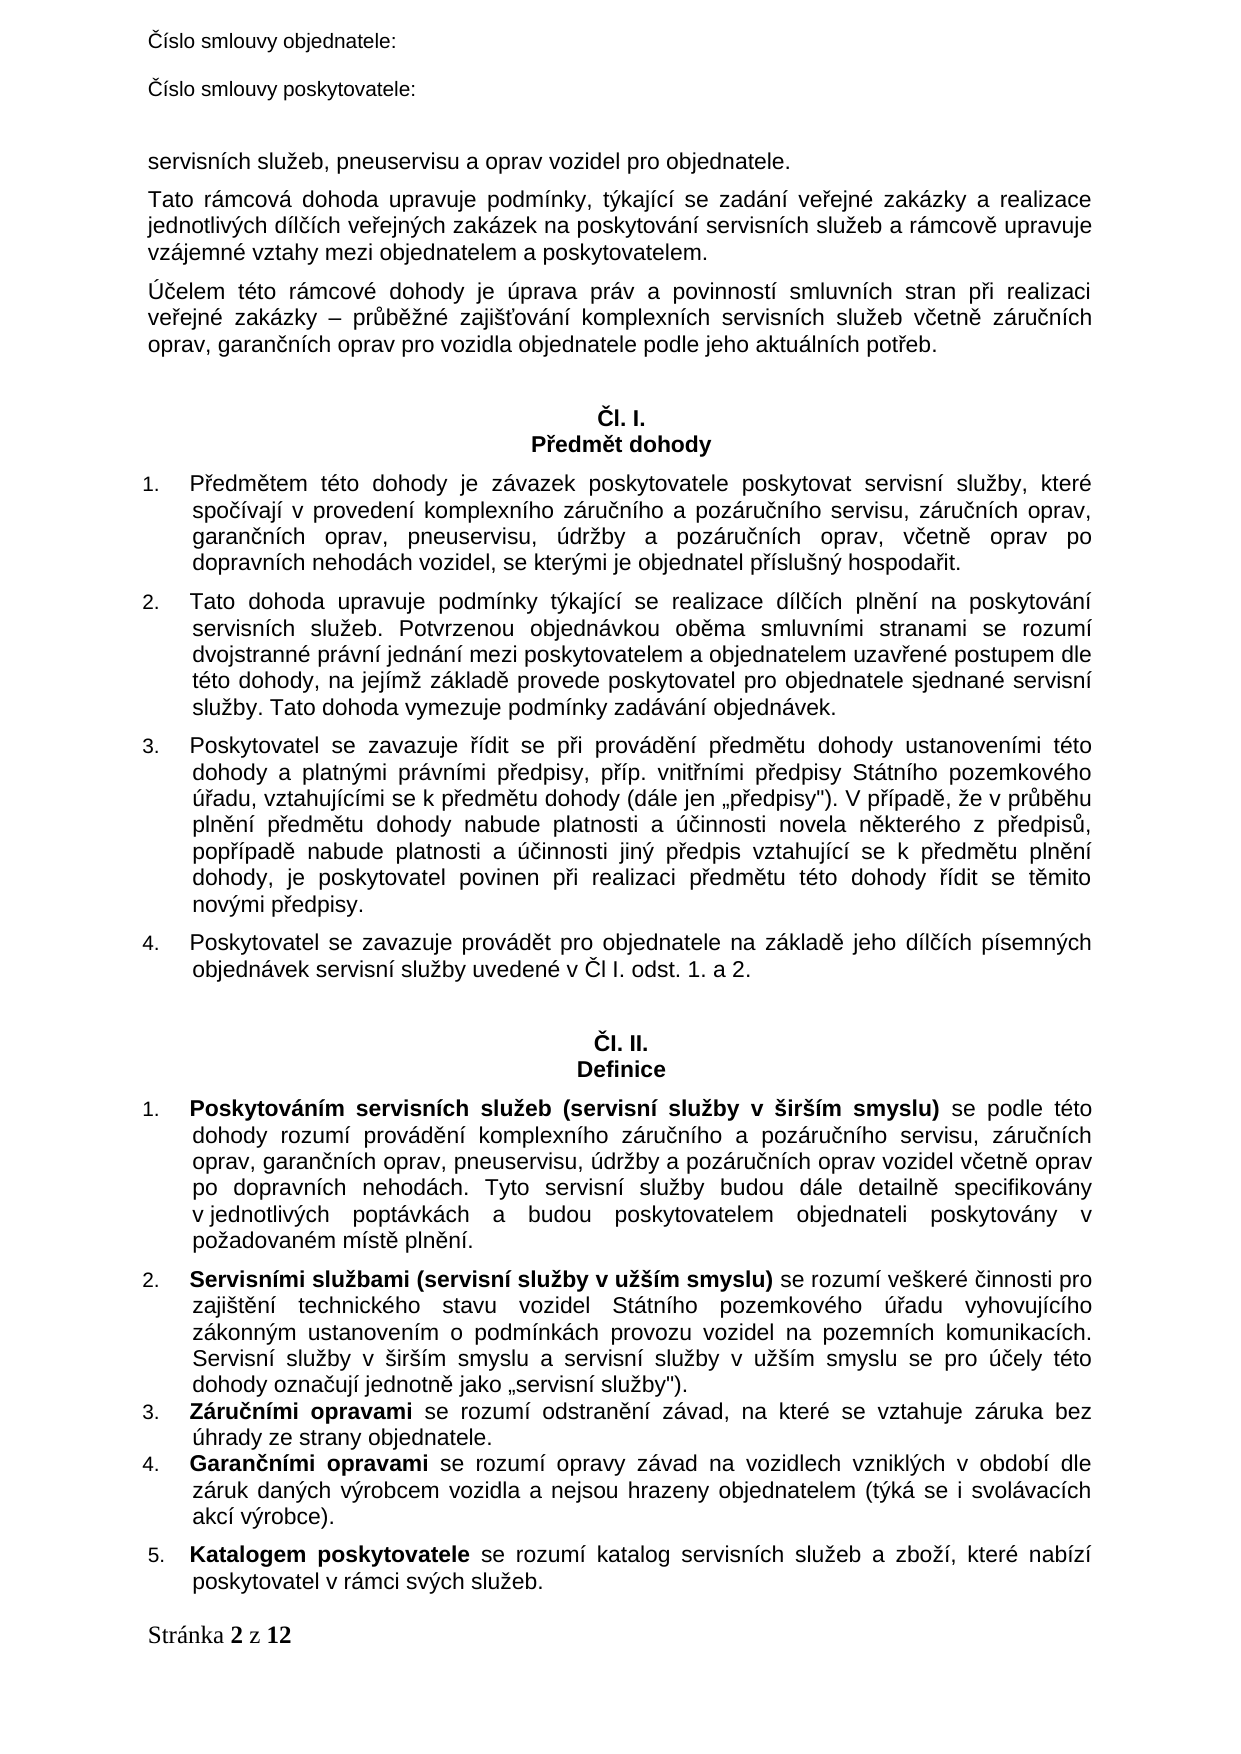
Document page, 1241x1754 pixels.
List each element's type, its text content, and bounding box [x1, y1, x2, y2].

list Servisními službami (servisní služby v užším smyslu) se rozumí veškeré činnosti pro zajištění technického stavu vozidel Státního pozemkového úřadu vyhovujícího zákonným ustanovením o podmínkách provozu vozidel na pozemních komunikacích. Servisní služby v širším smyslu a servisní služby v užším smyslu se pro účely této dohody označují jednotně jako „servisní služby"). [142, 1266, 1092, 1398]
list Záručními opravami se rozumí odstranění závad, na které se vztahuje záruka bez úhrady ze strany objednatele. [142, 1398, 1092, 1450]
list Předmětem této dohody je závazek poskytovatele poskytovat servisní služby, které spočívají v provedení komplexního záručního a pozáručního servisu, záručních oprav, garančních oprav, pneuservisu, údržby a pozáručních oprav, včetně oprav po dopravních nehodách vozidel, se kterými je objednatel příslušný hospodařit. [142, 470, 1092, 576]
text ČI. II. [150, 1030, 1092, 1056]
text Čl. I. [150, 405, 1092, 431]
list Poskytováním servisních služeb (servisní služby v širším smyslu) se podle této dohody rozumí provádění komplexního záručního a pozáručního servisu, záručních oprav, garančních oprav, pneuservisu, údržby a pozáručních oprav vozidel včetně oprav po dopravních nehodách. Tyto servisní služby budou dále detailně specifikovány v jednotlivých poptávkách a budou poskytovatelem objednateli poskytovány v požadovaném místě plnění. [142, 1095, 1092, 1253]
list Poskytovatel se zavazuje řídit se při provádění předmětu dohody ustanoveními této dohody a platnými právními předpisy, příp. vnitřními předpisy Státního pozemkového úřadu, vztahujícími se k předmětu dohody (dále jen „předpisy"). V případě, že v průběhu plnění předmětu dohody nabude platnosti a účinnosti novela některého z předpisů, popřípadě nabude platnosti a účinnosti jiný předpis vztahující se k předmětu plnění dohody, je poskytovatel povinen při realizaci předmětu této dohody řídit se těmito novými předpisy. [142, 732, 1092, 917]
text Definice [150, 1056, 1092, 1083]
list Katalogem poskytovatele se rozumí katalog servisních služeb a zboží, které nabízí poskytovatel v rámci svých služeb. [148, 1541, 1092, 1594]
list Poskytovatel se zavazuje provádět pro objednatele na základě jeho dílčích písemných objednávek servisní služby uvedené v Čl I. odst. 1. a 2. [142, 929, 1092, 982]
text Tato rámcová dohoda upravuje podmínky, týkající se zadání veřejné zakázky a realizace jednotlivých dílčích veřejných zakázek na poskytování servisních služeb a rámcově upravuje vzájemné vztahy mezi objednatelem a poskytovatelem. [148, 186, 1092, 265]
text Předmět dohody [150, 431, 1092, 458]
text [148, 148, 1092, 174]
text Účelem této rámcové dohody je úprava práv a povinností smluvních stran při realizaci veřejné zakázky – průběžné zajišťování komplexních servisních služeb včetně záručních oprav, garančních oprav pro vozidla objednatele podle jeho aktuálních potřeb. [148, 278, 1092, 357]
list Garančními opravami se rozumí opravy závad na vozidlech vzniklých v období dle záruk daných výrobcem vozidla a nejsou hrazeny objednatelem (týká se i svolávacích akcí výrobce). [142, 1450, 1092, 1529]
list Tato dohoda upravuje podmínky týkající se realizace dílčích plnění na poskytování servisních služeb. Potvrzenou objednávkou oběma smluvními stranami se rozumí dvojstranné právní jednání mezi poskytovatelem a objednatelem uzavřené postupem dle této dohody, na jejímž základě provede poskytovatel pro objednatele sjednané servisní služby. Tato dohoda vymezuje podmínky zadávání objednávek. [142, 588, 1092, 720]
